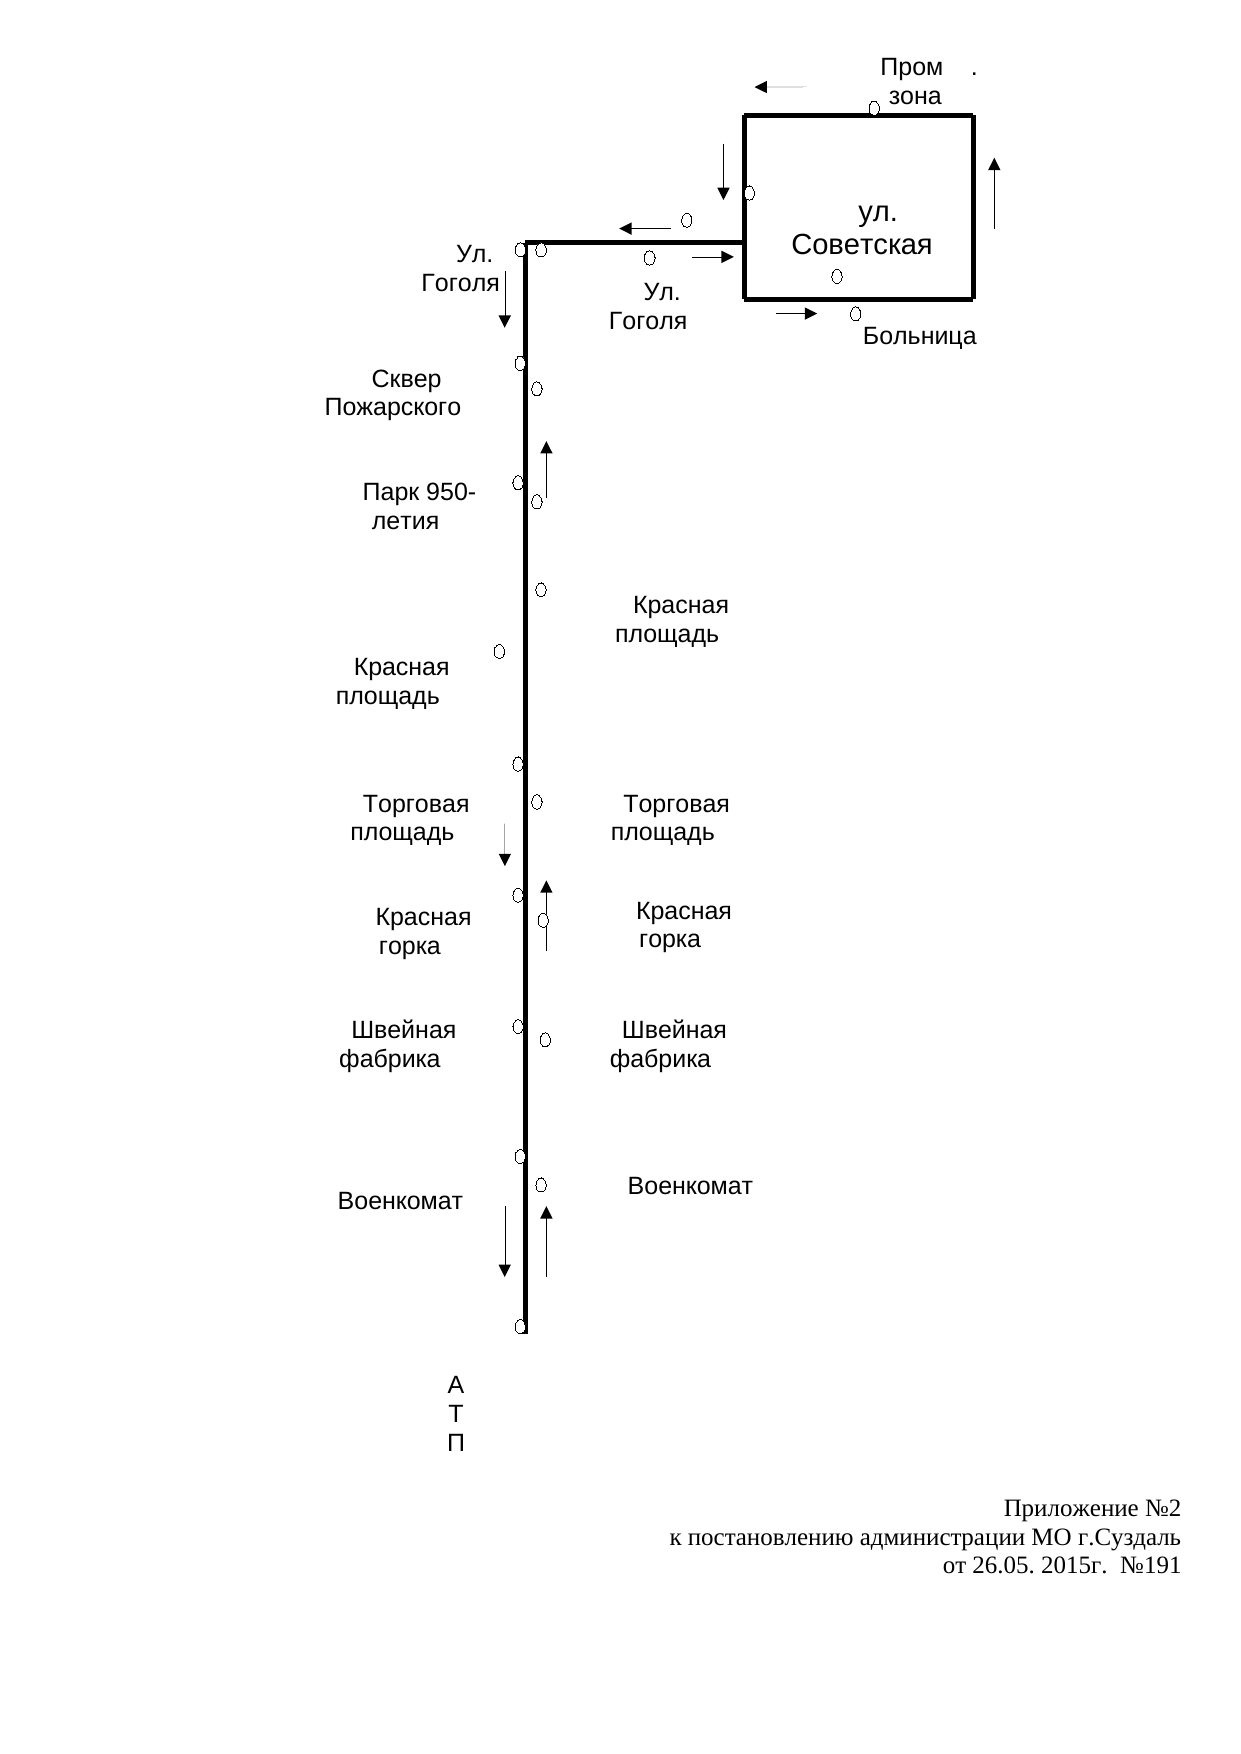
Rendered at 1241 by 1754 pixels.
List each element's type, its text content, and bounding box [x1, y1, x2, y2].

text от 26.05. 2015г. №191 [89, 1551, 1181, 1579]
text Приложение №2 [89, 1493, 1181, 1522]
text к постановлению администрации МО г.Суздаль [89, 1522, 1181, 1551]
